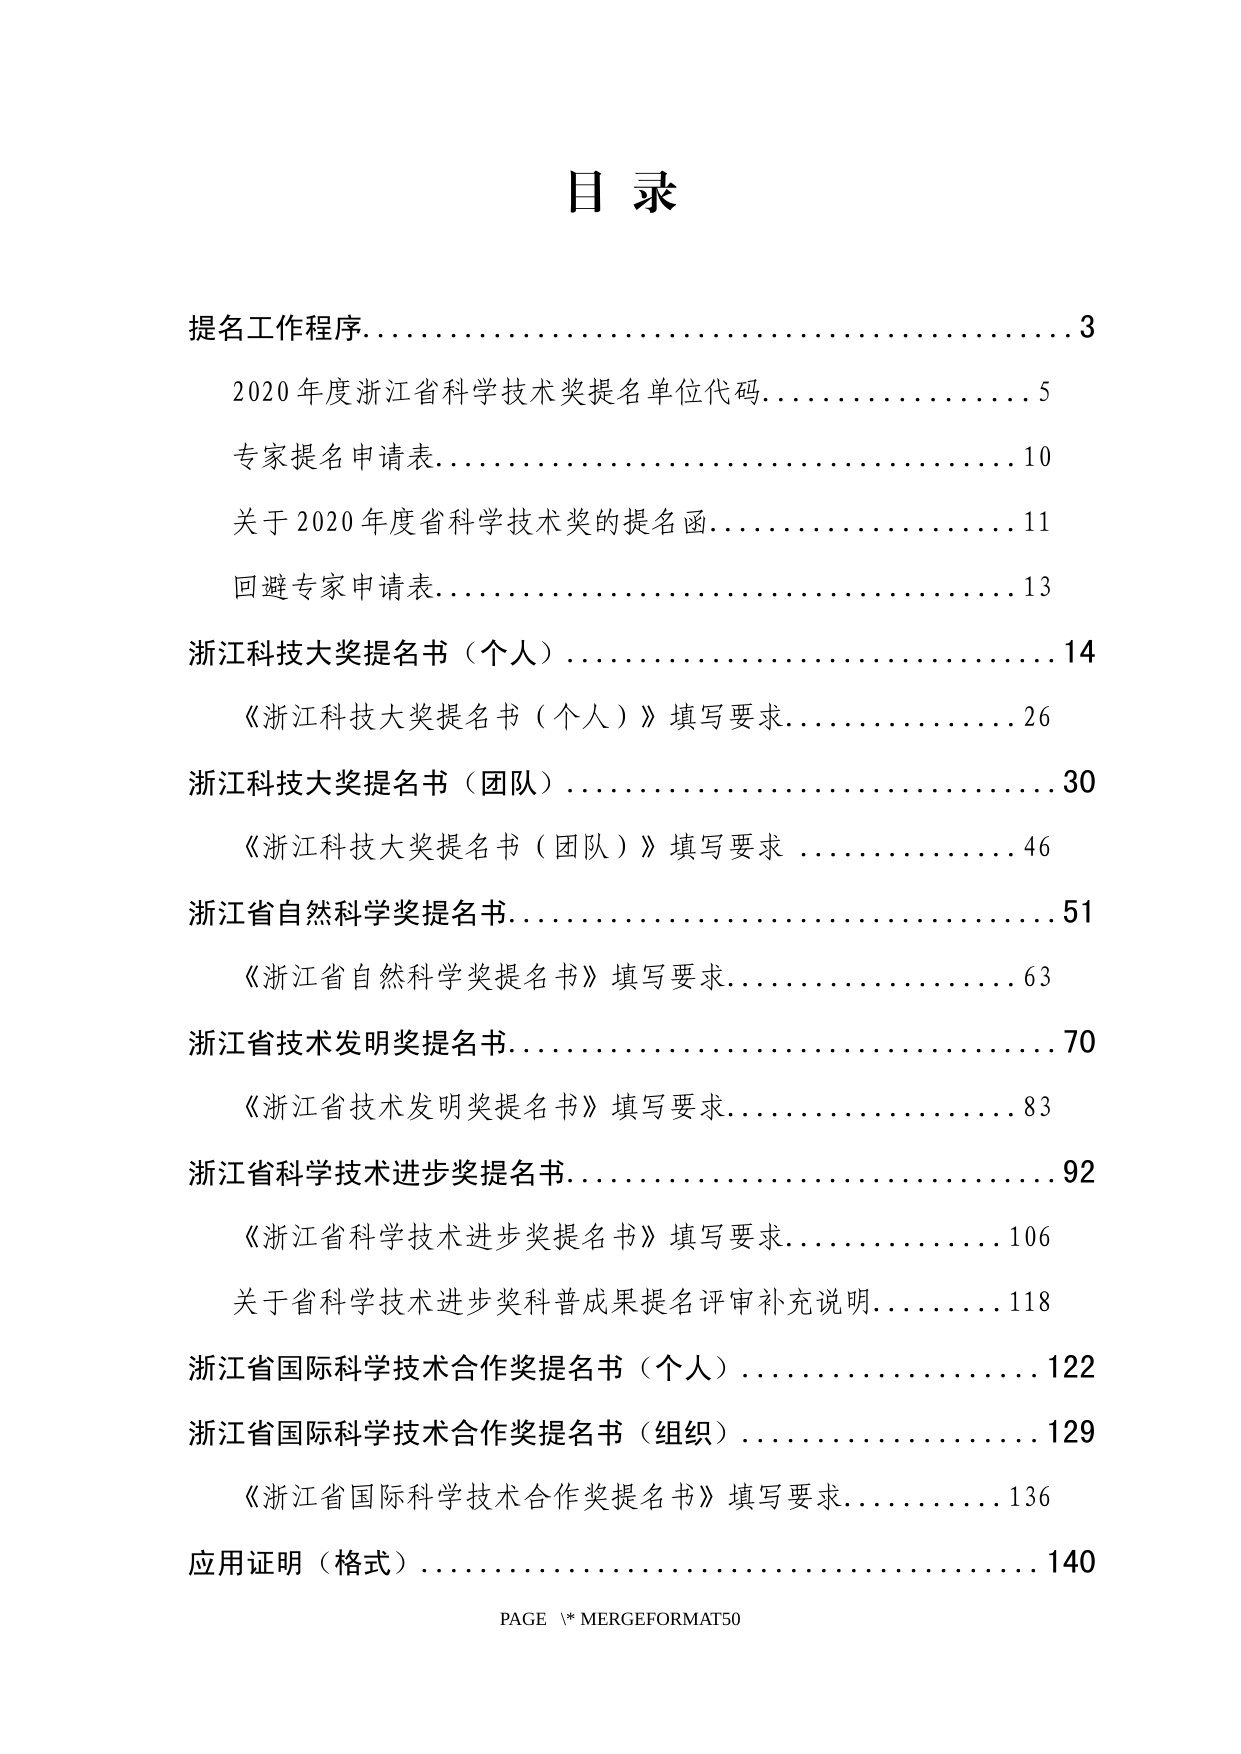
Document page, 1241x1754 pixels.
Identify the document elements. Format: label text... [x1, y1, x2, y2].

text 浙江省科学技术进步奖提名书 92 [187, 1137, 1053, 1202]
text 浙江科技大奖提名书（个人） 14 [187, 617, 1053, 682]
text 提名工作程序 3 [187, 292, 1053, 357]
text 2020年度浙江省科学技术奖提名单位代码 5 [231, 357, 1053, 422]
text 《浙江省科学技术进步奖提名书》填写要求 106 [231, 1202, 1053, 1267]
text 浙江省自然科学奖提名书 51 [187, 877, 1053, 942]
text 回避专家申请表 13 [231, 552, 1053, 617]
text 《浙江省技术发明奖提名书》填写要求 83 [231, 1072, 1053, 1137]
text 浙江省国际科学技术合作奖提名书（个人） 122 [187, 1332, 1053, 1397]
text 浙江省国际科学技术合作奖提名书（组织） 129 [187, 1397, 1053, 1462]
text 关于2020年度省科学技术奖的提名函 11 [231, 487, 1053, 552]
text 《浙江科技大奖提名书（团队）》填写要求 46 [231, 812, 1053, 877]
text 《浙江省国际科学技术合作奖提名书》填写要求 136 [231, 1462, 1053, 1527]
text 应用证明（格式） 140 [187, 1527, 1053, 1592]
text 专家提名申请表 10 [231, 422, 1053, 487]
text 浙江省技术发明奖提名书 70 [187, 1007, 1053, 1072]
text 关于省科学技术进步奖科普成果提名评审补充说明 118 [231, 1267, 1053, 1332]
text 《浙江科技大奖提名书（个人）》填写要求 26 [231, 682, 1053, 747]
text 浙江科技大奖提名书（团队） 30 [187, 747, 1053, 812]
text 《浙江省自然科学奖提名书》填写要求 63 [231, 942, 1053, 1007]
text 目 录 [187, 162, 1053, 227]
